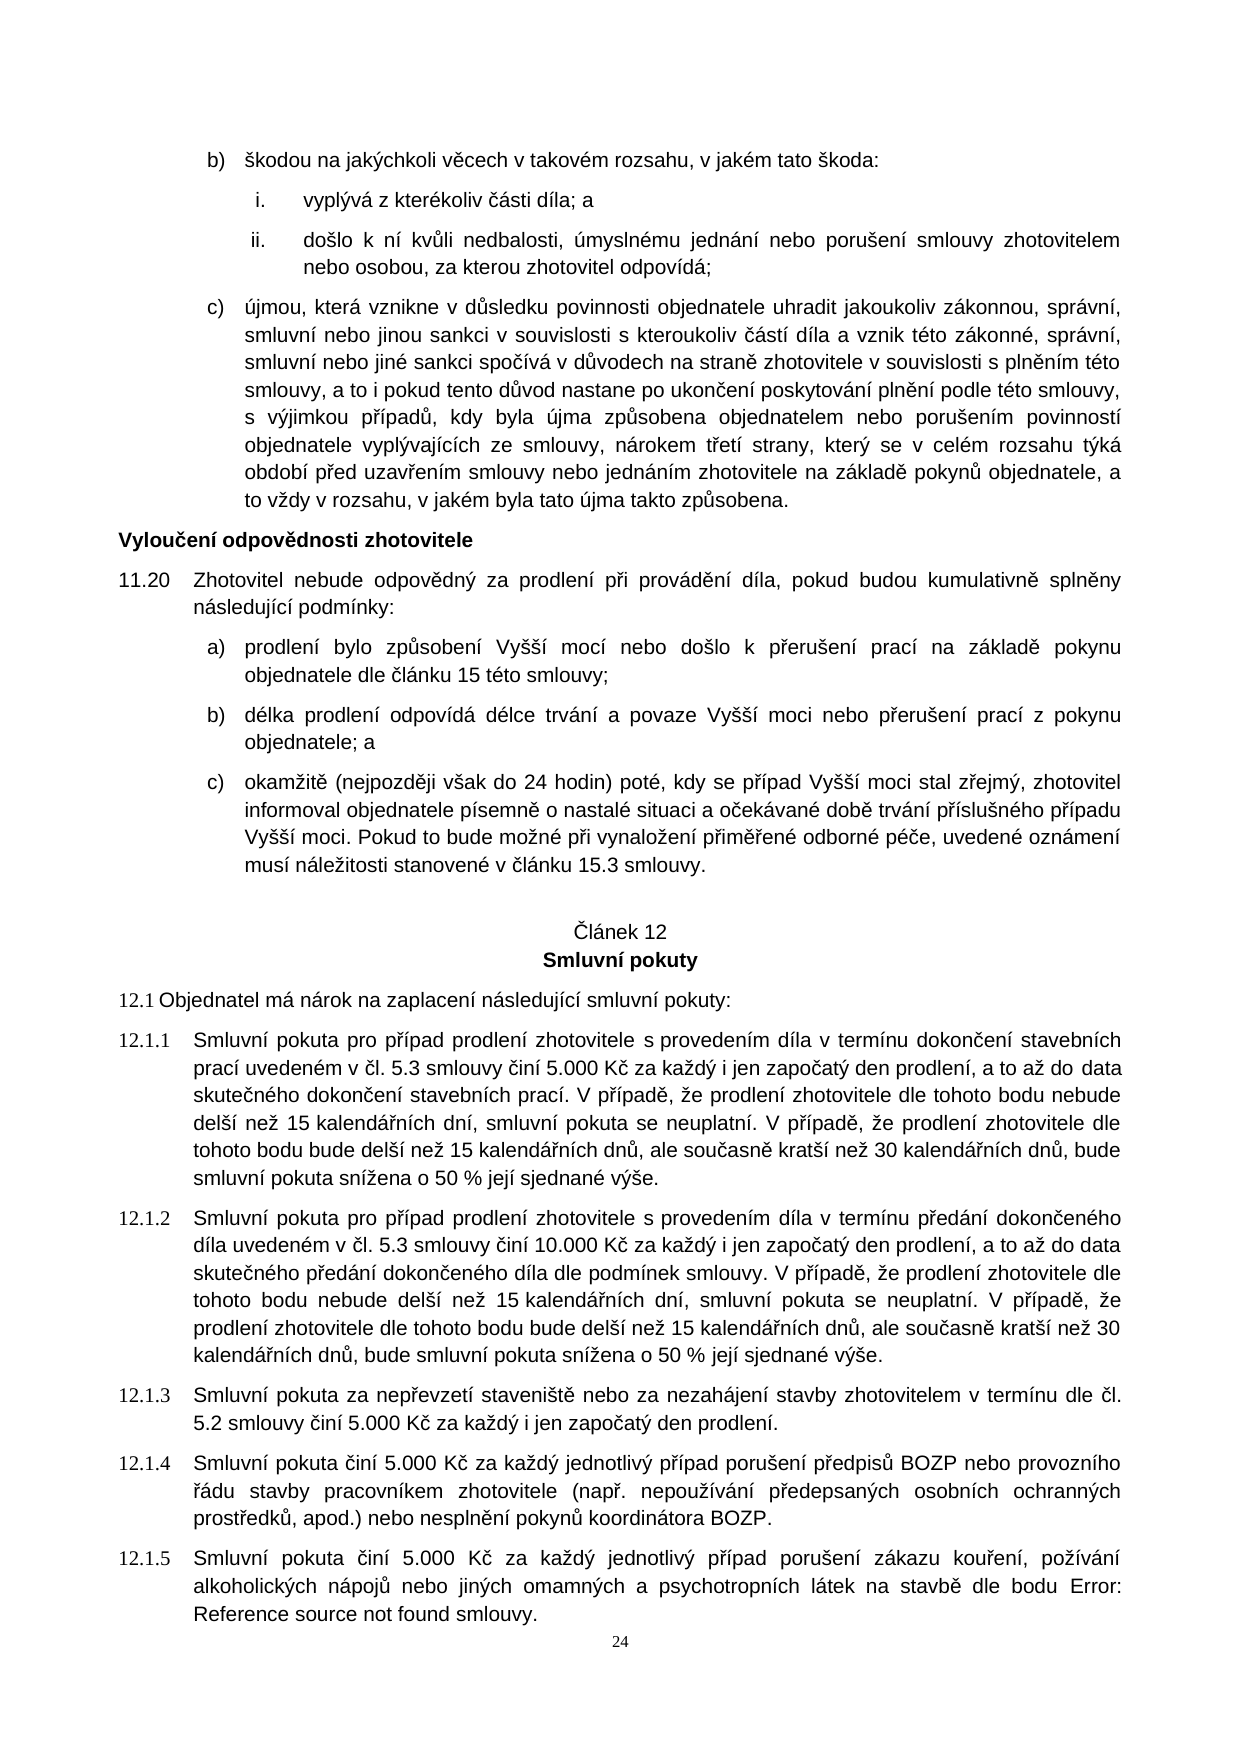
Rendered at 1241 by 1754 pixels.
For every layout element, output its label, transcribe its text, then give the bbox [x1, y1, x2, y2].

list došlo k ní kvůli nedbalosti, úmyslnému jednání nebo porušení smlouvy zhotovitelem nebo osobou, za kterou zhotovitel odpovídá; [266, 228, 1122, 279]
list Objednatel má nárok na zaplacení následující smluvní pokuty: [118, 988, 1122, 1012]
list Smluvní pokuta za nepřevzetí staveniště nebo za nezahájení stavby zhotovitelem v termínu dle čl. 5.2 smlouvy činí 5.000 Kč za každý i jen započatý den prodlení. [118, 1383, 1122, 1435]
list prodlení bylo způsobení Vyšší mocí nebo došlo k přerušení prací na základě pokynu objednatele dle článku 15 této smlouvy; [207, 635, 1122, 687]
list Smluvní pokuty [118, 948, 1122, 972]
list Zhotovitel nebude odpovědný za prodlení při provádění díla, pokud budou kumulativně splněny následující podmínky: [118, 568, 1122, 619]
list škodou na jakýchkoli věcech v takovém rozsahu, v jakém tato škoda: [207, 148, 1122, 172]
list Smluvní pokuta pro případ prodlení zhotovitele s provedením díla v termínu předání dokončeného díla uvedeném v čl. 5.3 smlouvy činí 10.000 Kč za každý i jen započatý den prodlení, a to až do data skutečného předání dokončeného díla dle podmínek smlouvy. V případě, že prodlení zhotovitele dle tohoto bodu nebude delší než 15 kalendářních dní, smluvní pokuta se neuplatní. V případě, že prodlení zhotovitele dle tohoto bodu bude delší než 15 kalendářních dnů, ale současně kratší než 30 kalendářních dnů, bude smluvní pokuta snížena o 50 % její sjednané výše. [118, 1206, 1122, 1367]
list délka prodlení odpovídá délce trvání a povaze Vyšší moci nebo přerušení prací z pokynu objednatele; a [207, 703, 1122, 754]
list Smluvní pokuta činí 5.000 Kč za každý jednotlivý případ porušení předpisů BOZP nebo provozního řádu stavby pracovníkem zhotovitele (např. nepoužívání předepsaných osobních ochranných prostředků, apod.) nebo nesplnění pokynů koordinátora BOZP. [118, 1451, 1122, 1530]
list újmou, která vznikne v důsledku povinnosti objednatele uhradit jakoukoliv zákonnou, správní, smluvní nebo jinou sankci v souvislosti s kteroukoliv částí díla a vznik této zákonné, správní, smluvní nebo jiné sankci spočívá v důvodech na straně zhotovitele v souvislosti s plněním této smlouvy, a to i pokud tento důvod nastane po ukončení poskytování plnění podle této smlouvy, s výjimkou případů, kdy byla újma způsobena objednatelem nebo porušením povinností objednatele vyplývajících ze smlouvy, nárokem třetí strany, který se v celém rozsahu týká období před uzavřením smlouvy nebo jednáním zhotovitele na základě pokynů objednatele, a to vždy v rozsahu, v jakém byla tato újma takto způsobena. [207, 295, 1122, 512]
list okamžitě (nejpozději však do 24 hodin) poté, kdy se případ Vyšší moci stal zřejmý, zhotovitel informoval objednatele písemně o nastalé situaci a očekávané době trvání příslušného případu Vyšší moci. Pokud to bude možné při vynaložení přiměřené odborné péče, uvedené oznámení musí náležitosti stanovené v článku 15.3 smlouvy. [207, 770, 1122, 877]
list Smluvní pokuta pro případ prodlení zhotovitele s provedením díla v termínu dokončení stavebních prací uvedeném v čl. 5.3 smlouvy činí 5.000 Kč za každý i jen započatý den prodlení, a to až do data skutečného dokončení stavebních prací. V případě, že prodlení zhotovitele dle tohoto bodu nebude delší než 15 kalendářních dní, smluvní pokuta se neuplatní. V případě, že prodlení zhotovitele dle tohoto bodu bude delší než 15 kalendářních dnů, ale současně kratší než 30 kalendářních dnů, bude smluvní pokuta snížena o 50 % její sjednané výše. [118, 1028, 1122, 1189]
list vyplývá z kterékoliv části díla; a [266, 188, 1122, 212]
text Článek 12 [118, 920, 1122, 944]
list Vyloučení odpovědnosti zhotovitele [118, 528, 1122, 552]
